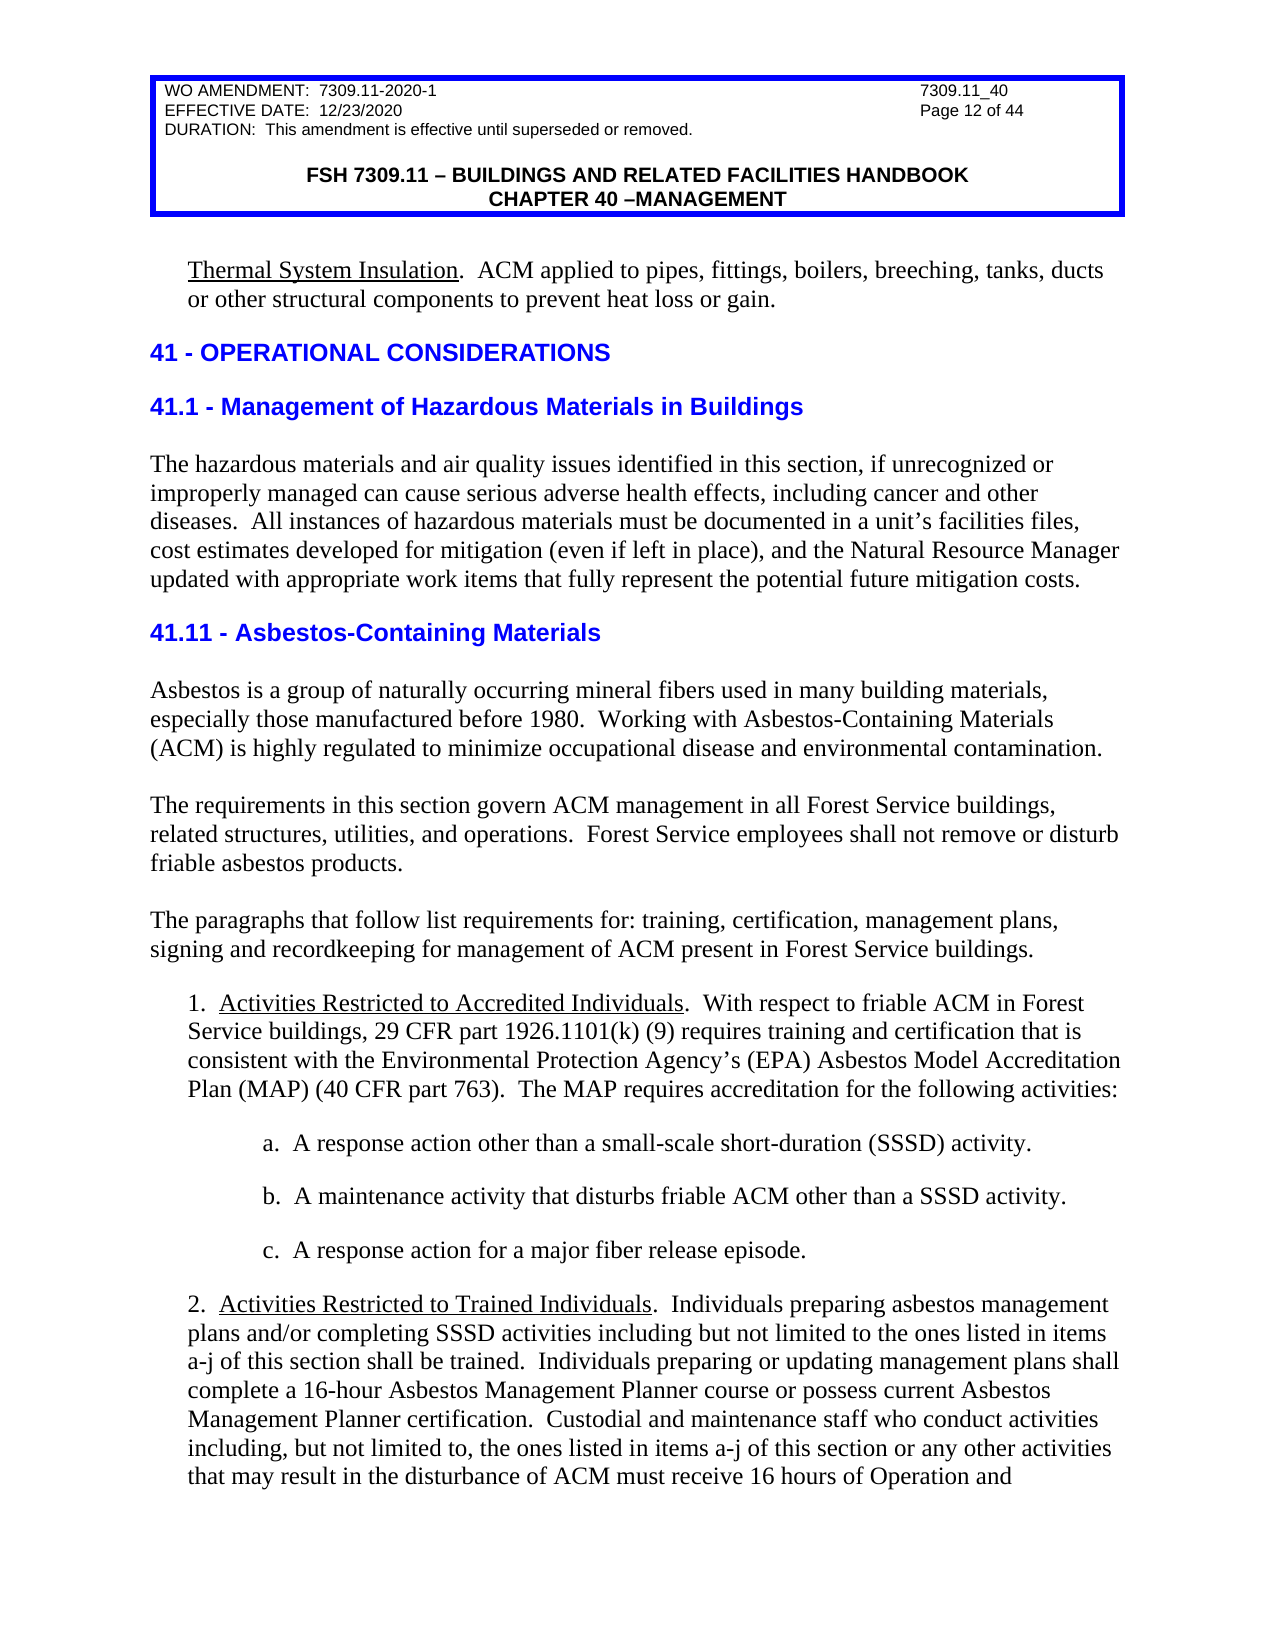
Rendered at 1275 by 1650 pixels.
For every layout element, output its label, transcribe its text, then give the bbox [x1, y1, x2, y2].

list Thermal System Insulation. ACM applied to pipes, fittings, boilers, breeching, tanks, ducts or other structural components to prevent heat loss or gain. [187, 255, 1125, 313]
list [187, 1289, 1125, 1490]
subtitle 41.1 - Management of Hazardous Materials in Buildings [150, 391, 1125, 420]
list 1. Activities Restricted to Accredited Individuals. With respect to friable ACM in Forest Service buildings, 29 CFR part 1926.1101(k) (9) requires training and certification that is consistent with the Environmental Protection Agency’s (EPA) Asbestos Model Accreditation Plan (MAP) (40 CFR part 763). The MAP requires accreditation for the following activities: [187, 988, 1125, 1103]
subtitle 41.11 - Asbestos-Containing Materials [150, 618, 1125, 646]
text The paragraphs that follow list requirements for: training, certification, management plans, signing and recordkeeping for management of ACM present in Forest Service buildings. [150, 905, 1125, 963]
text The hazardous materials and air quality issues identified in this section, if unrecognized or improperly managed can cause serious adverse health effects, including cancer and other diseases. All instances of hazardous materials must be documented in a unit’s facilities files, cost estimates developed for mitigation (even if left in place), and the Natural Resource Manager updated with appropriate work items that fully represent the potential future mitigation costs. [150, 449, 1125, 593]
list b. A maintenance activity that disturbs friable ACM other than a SSSD activity. [262, 1181, 1125, 1210]
text The requirements in this section govern ACM management in all Forest Service buildings, related structures, utilities, and operations. Forest Service employees shall not remove or disturb friable asbestos products. [150, 790, 1125, 876]
text Asbestos is a group of naturally occurring mineral fibers used in many building materials, especially those manufactured before 1980. Working with Asbestos-Containing Materials (ACM) is highly regulated to minimize occupational disease and environmental contamination. [150, 675, 1125, 761]
subtitle 41 - OPERATIONAL CONSIDERATIONS [150, 338, 1125, 366]
list a. A response action other than a small-scale short-duration (SSSD) activity. [262, 1128, 1125, 1156]
list c. A response action for a major fiber release episode. [262, 1235, 1125, 1264]
